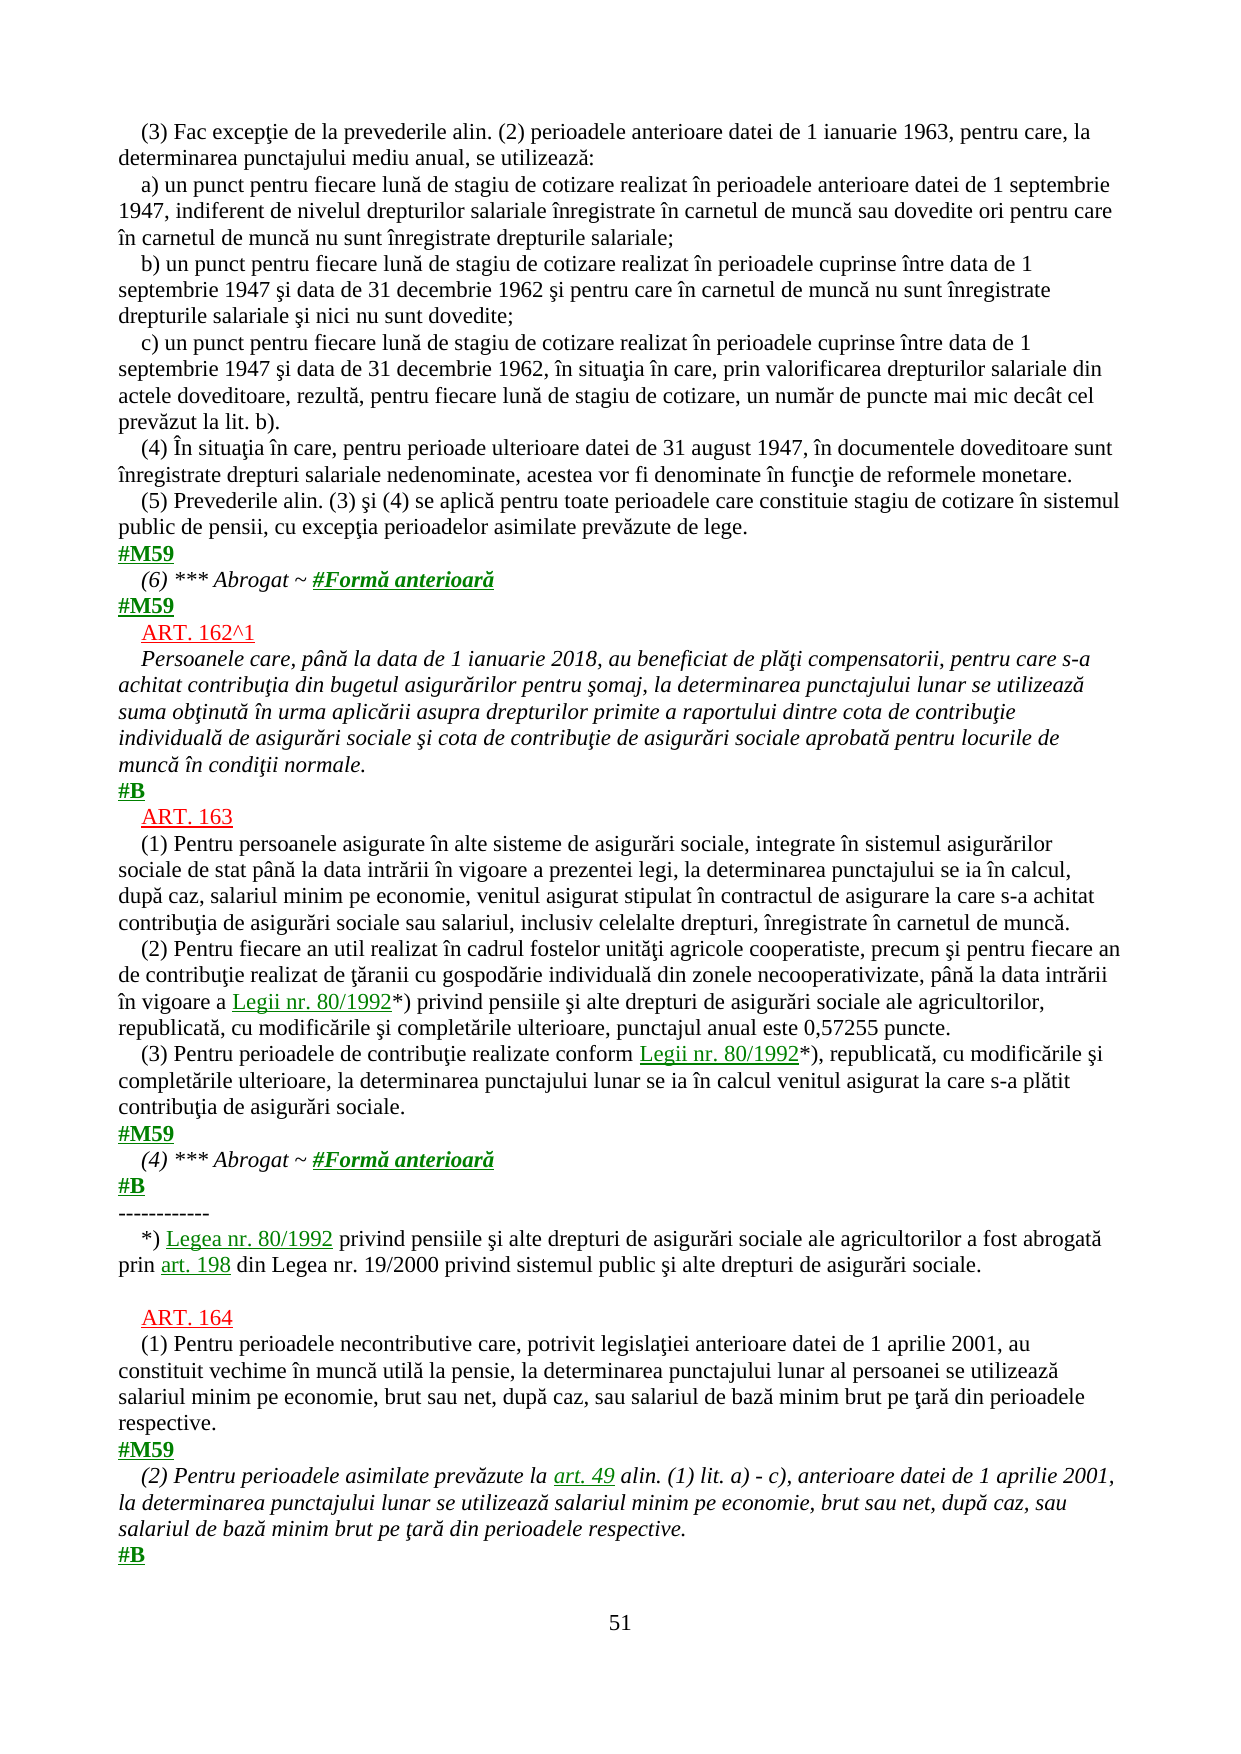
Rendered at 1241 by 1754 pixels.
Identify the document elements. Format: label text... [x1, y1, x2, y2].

text (4) În situaţia în care, pentru perioade ulterioare datei de 31 august 1947, în documentele doveditoare sunt înregistrate drepturi salariale nedenominate, acestea vor fi denominate în funcţie de reformele monetare. [118, 434, 1122, 487]
text #M59 [118, 592, 1122, 619]
text #M59 [118, 1119, 1122, 1146]
text c) un punct pentru fiecare lună de stagiu de cotizare realizat în perioadele cuprinse între data de 1 septembrie 1947 şi data de 31 decembrie 1962, în situaţia în care, prin valorificarea drepturilor salariale din actele doveditoare, rezultă, pentru fiecare lună de stagiu de cotizare, un număr de puncte mai mic decât cel prevăzut la lit. b). [118, 329, 1122, 434]
text #B [118, 777, 1122, 803]
text ART. 163 [118, 803, 1122, 830]
text #B [118, 1172, 1122, 1199]
text (1) Pentru persoanele asigurate în alte sisteme de asigurări sociale, integrate în sistemul asigurărilor sociale de stat până la data intrării în vigoare a prezentei legi, la determinarea punctajului se ia în calcul, după caz, salariul minim pe economie, venitul asigurat stipulat în contractul de asigurare la care s-a achitat contribuţia de asigurări sociale sau salariul, inclusiv celelalte drepturi, înregistrate în carnetul de muncă. [118, 830, 1122, 935]
text (2) Pentru fiecare an util realizat în cadrul fostelor unităţi agricole cooperatiste, precum şi pentru fiecare an de contribuţie realizat de ţăranii cu gospodărie individuală din zonele necooperativizate, până la data intrării în vigoare a Legii nr. 80/1992*) privind pensiile şi alte drepturi de asigurări sociale ale agricultorilor, republicată, cu modificările şi completările ulterioare, punctajul anual este 0,57255 puncte. [118, 935, 1122, 1041]
text ------------ [118, 1199, 1122, 1225]
text #M59 [118, 1436, 1122, 1462]
text a) un punct pentru fiecare lună de stagiu de cotizare realizat în perioadele anterioare datei de 1 septembrie 1947, indiferent de nivelul drepturilor salariale înregistrate în carnetul de muncă sau dovedite ori pentru care în carnetul de muncă nu sunt înregistrate drepturile salariale; [118, 171, 1122, 250]
text (3) Pentru perioadele de contribuţie realizate conform Legii nr. 80/1992*), republicată, cu modificările şi completările ulterioare, la determinarea punctajului lunar se ia în calcul venitul asigurat la care s-a plătit contribuţia de asigurări sociale. [118, 1041, 1122, 1119]
text ART. 162^1 [118, 619, 1122, 645]
text (6) *** Abrogat ~ #Formă anterioară [118, 566, 1122, 592]
text b) un punct pentru fiecare lună de stagiu de cotizare realizat în perioadele cuprinse între data de 1 septembrie 1947 şi data de 31 decembrie 1962 şi pentru care în carnetul de muncă nu sunt înregistrate drepturile salariale şi nici nu sunt dovedite; [118, 250, 1122, 329]
text (3) Fac excepţie de la prevederile alin. (2) perioadele anterioare datei de 1 ianuarie 1963, pentru care, la determinarea punctajului mediu anual, se utilizează: [118, 118, 1122, 171]
text Persoanele care, până la data de 1 ianuarie 2018, au beneficiat de plăţi compensatorii, pentru care s-a achitat contribuţia din bugetul asigurărilor pentru şomaj, la determinarea punctajului lunar se utilizează suma obţinută în urma aplicării asupra drepturilor primite a raportului dintre cota de contribuţie individuală de asigurări sociale şi cota de contribuţie de asigurări sociale aprobată pentru locurile de muncă în condiţii normale. [118, 645, 1122, 777]
text #M59 [118, 540, 1122, 566]
text (4) *** Abrogat ~ #Formă anterioară [118, 1146, 1122, 1172]
text (2) Pentru perioadele asimilate prevăzute la art. 49 alin. (1) lit. a) - c), anterioare datei de 1 aprilie 2001, la determinarea punctajului lunar se utilizează salariul minim pe economie, brut sau net, după caz, sau salariul de bază minim brut pe ţară din perioadele respective. [118, 1462, 1122, 1541]
text #B [118, 1541, 1122, 1568]
text ART. 164 [118, 1304, 1122, 1330]
text (1) Pentru perioadele necontributive care, potrivit legislaţiei anterioare datei de 1 aprilie 2001, au constituit vechime în muncă utilă la pensie, la determinarea punctajului lunar al persoanei se utilizează salariul minim pe economie, brut sau net, după caz, sau salariul de bază minim brut pe ţară din perioadele respective. [118, 1330, 1122, 1436]
text (5) Prevederile alin. (3) şi (4) se aplică pentru toate perioadele care constituie stagiu de cotizare în sistemul public de pensii, cu excepţia perioadelor asimilate prevăzute de lege. [118, 487, 1122, 540]
text *) Legea nr. 80/1992 privind pensiile şi alte drepturi de asigurări sociale ale agricultorilor a fost abrogată prin art. 198 din Legea nr. 19/2000 privind sistemul public şi alte drepturi de asigurări sociale. [118, 1225, 1122, 1278]
